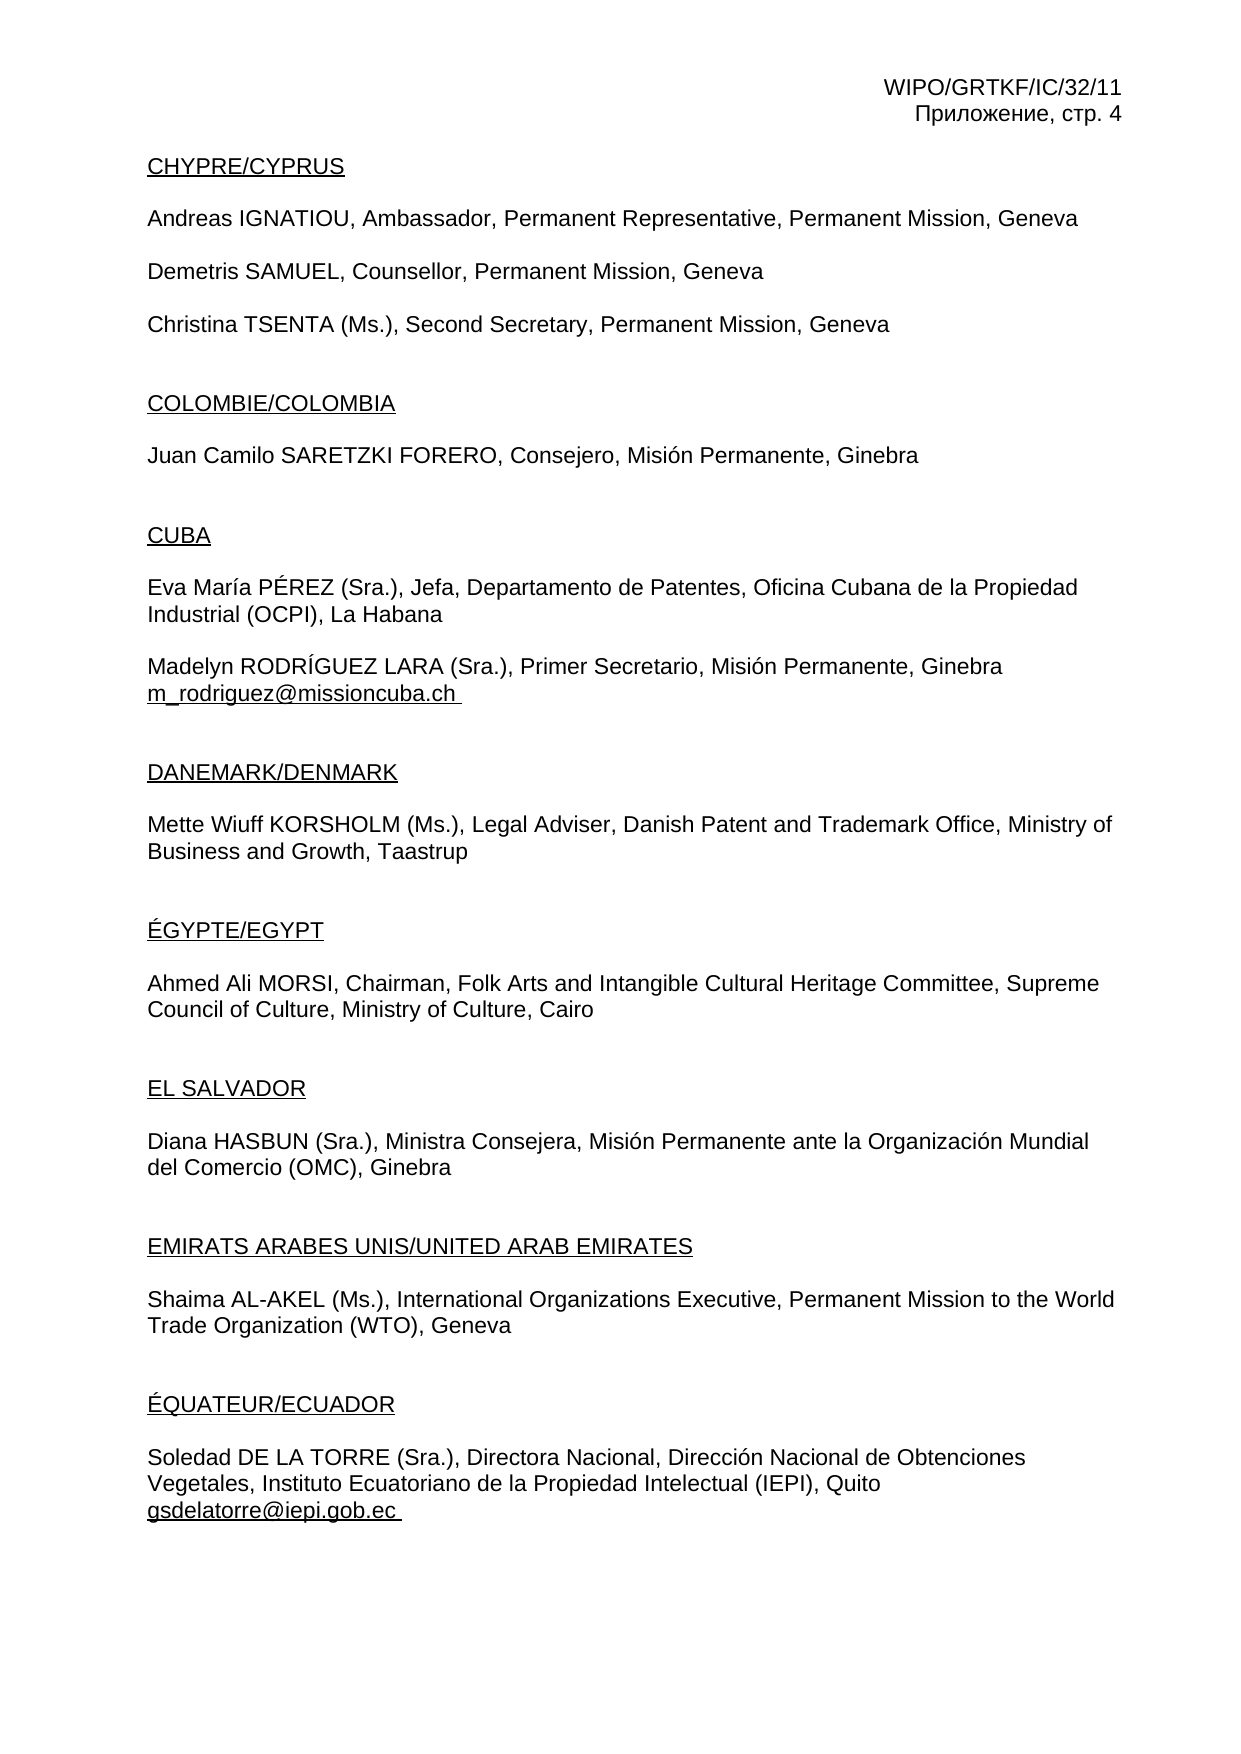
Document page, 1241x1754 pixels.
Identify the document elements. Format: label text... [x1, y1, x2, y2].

text DANEMARK/DENMARK [147, 759, 1122, 785]
text EL SALVADOR [147, 1075, 1122, 1101]
text Mette Wiuff KORSHOLM (Ms.), Legal Adviser, Danish Patent and Trademark Office, Ministry of Business and Growth, Taastrup [147, 811, 1122, 864]
text Christina TSENTA (Ms.), Second Secretary, Permanent Mission, Geneva [147, 311, 1122, 337]
text EMIRATS ARABES UNIS/UNITED ARAB EMIRATES [147, 1233, 1122, 1259]
text Ahmed Ali MORSI, Chairman, Folk Arts and Intangible Cultural Heritage Committee, Supreme Council of Culture, Ministry of Culture, Cairo [147, 969, 1122, 1022]
text ÉQUATEUR/ECUADOR [147, 1391, 1122, 1418]
text gsdelatorre@iepi.gob.ec [147, 1497, 1122, 1523]
text Shaima AL-AKEL (Ms.), International Organizations Executive, Permanent Mission to the World Trade Organization (WTO), Geneva [147, 1286, 1122, 1338]
text Eva María PÉREZ (Sra.), Jefa, Departamento de Patentes, Oficina Cubana de la Propiedad Industrial (OCPI), La Habana [147, 574, 1122, 627]
text COLOMBIE/COLOMBIA [147, 390, 1122, 416]
text Demetris SAMUEL, Counsellor, Permanent Mission, Geneva [147, 258, 1122, 284]
text Diana HASBUN (Sra.), Ministra Consejera, Misión Permanente ante la Organización Mundial del Comercio (OMC), Ginebra [147, 1128, 1122, 1180]
text ÉGYPTE/EGYPT [147, 917, 1122, 943]
text m_rodriguez@missioncuba.ch [147, 680, 1122, 706]
text Madelyn RODRÍGUEZ LARA (Sra.), Primer Secretario, Misión Permanente, Ginebra [147, 653, 1122, 680]
text CHYPRE/CYPRUS [147, 153, 1122, 179]
text CUBA [147, 522, 1122, 548]
text Juan Camilo SARETZKI FORERO, Consejero, Misión Permanente, Ginebra [147, 442, 1122, 469]
text Soledad DE LA TORRE (Sra.), Directora Nacional, Dirección Nacional de Obtenciones Vegetales, Instituto Ecuatoriano de la Propiedad Intelectual (IEPI), Quito [147, 1444, 1122, 1497]
text Andreas IGNATIOU, Ambassador, Permanent Representative, Permanent Mission, Geneva [147, 205, 1122, 232]
